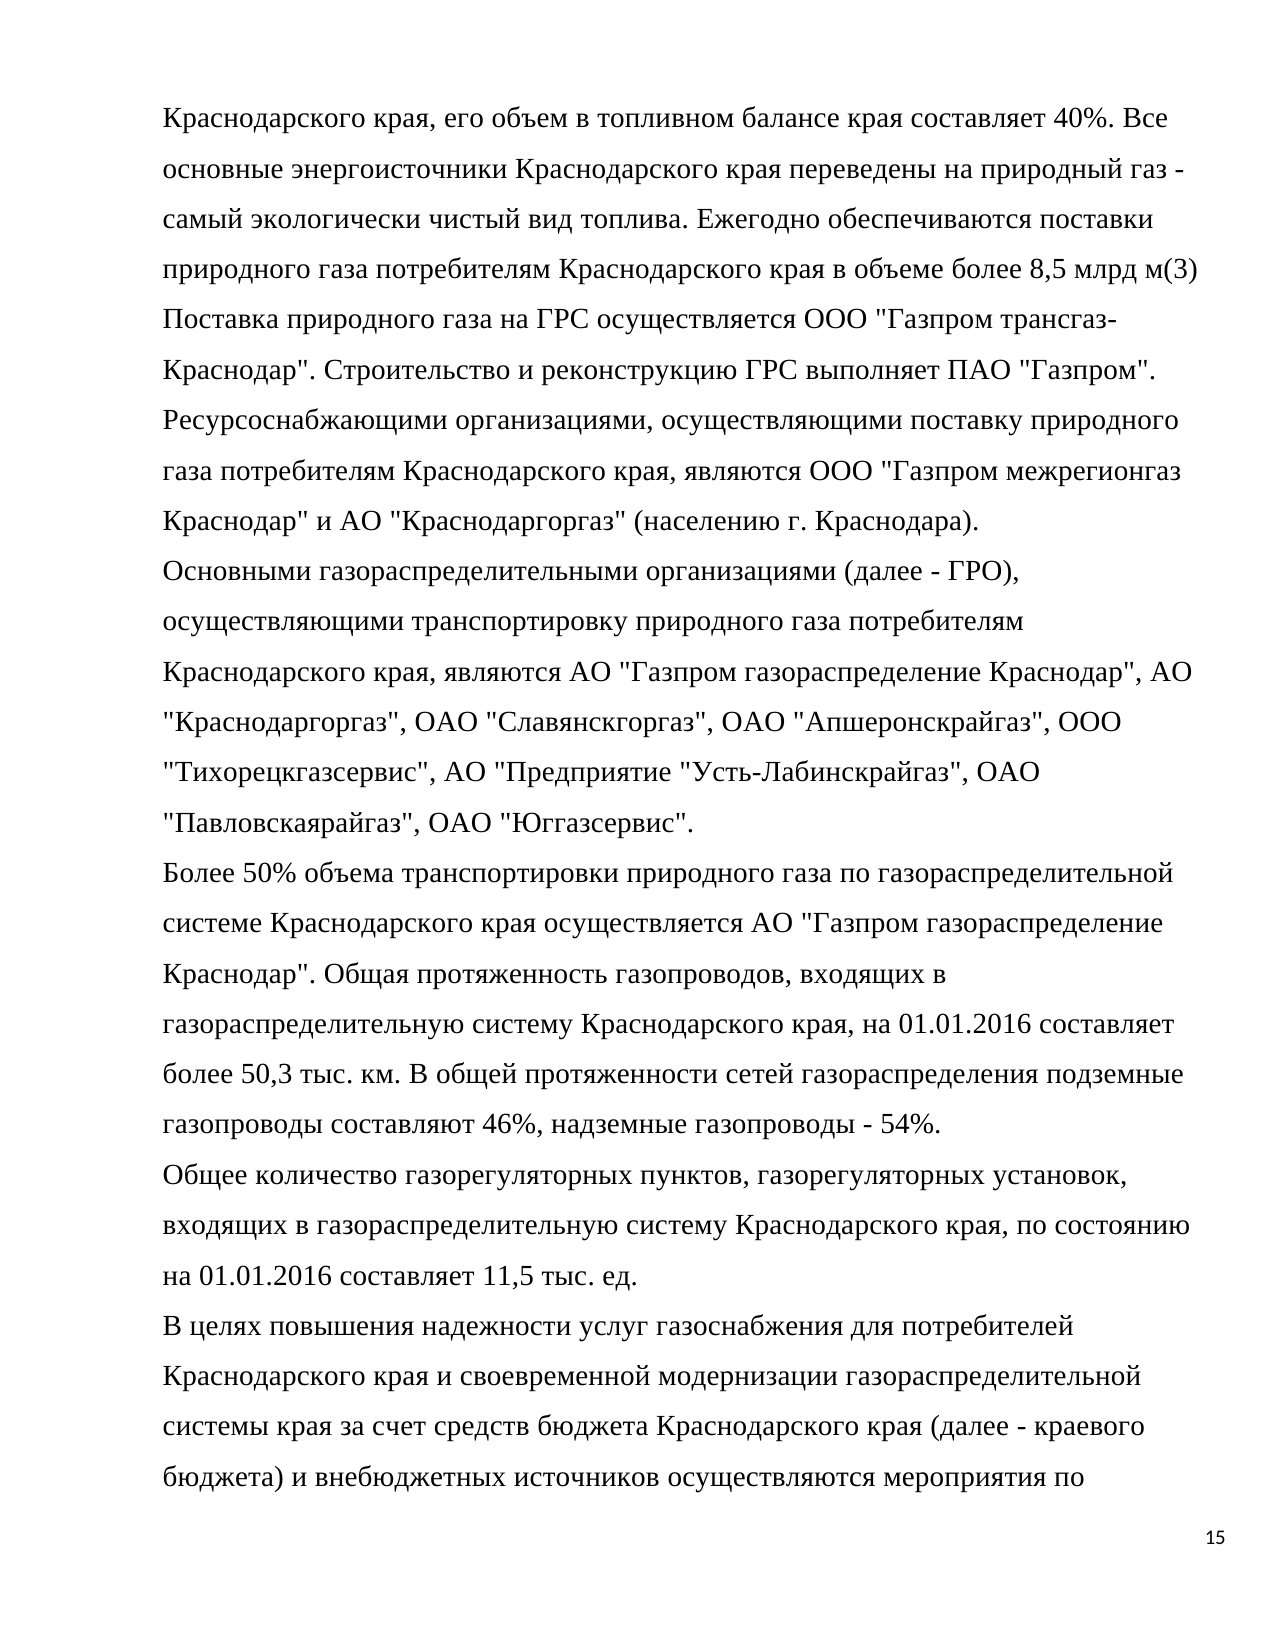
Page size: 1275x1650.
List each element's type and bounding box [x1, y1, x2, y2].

text [162, 100, 1226, 1492]
